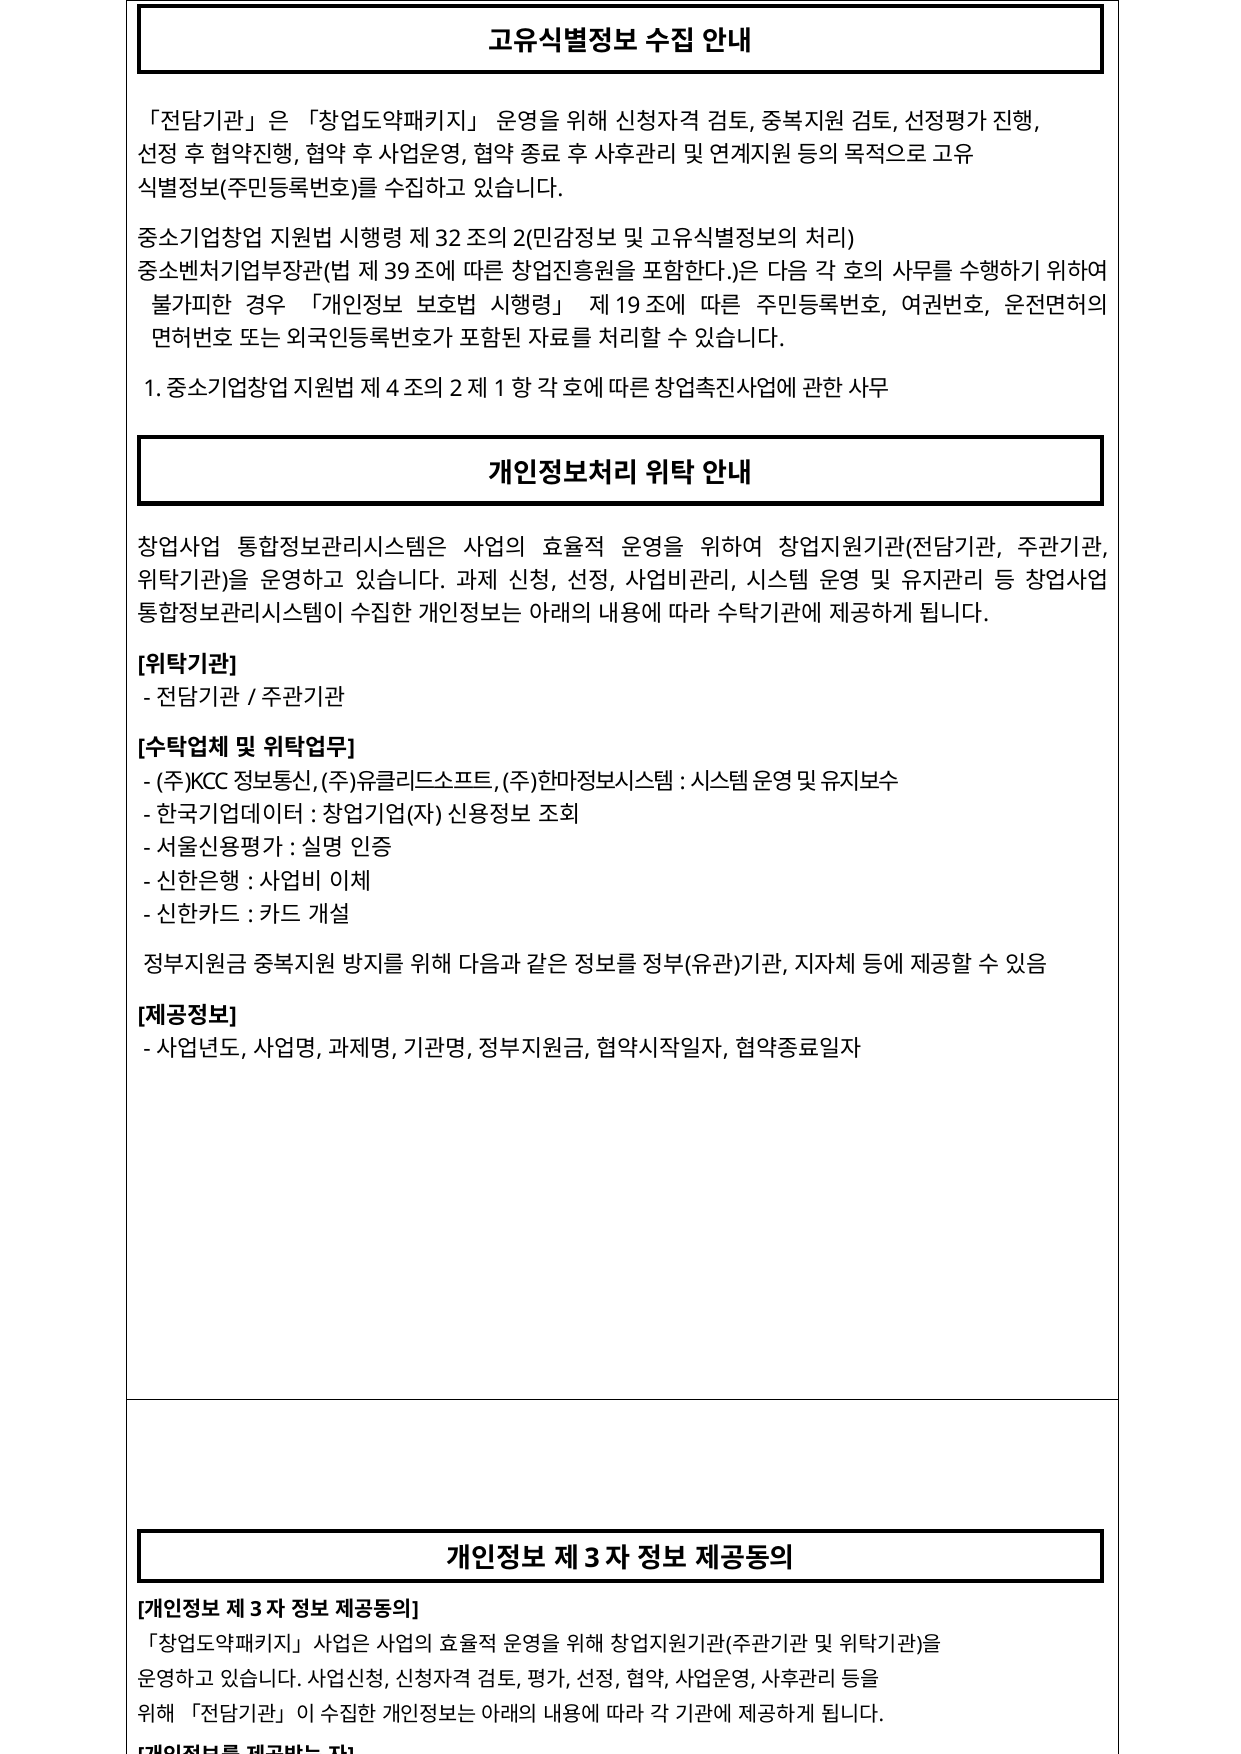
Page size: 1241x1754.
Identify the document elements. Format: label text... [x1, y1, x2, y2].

table_header 「전담기관」은 「창업도약패키지」 운영을 위해 신청자격 검토, 중복지원 검토, 선정평가 진행, 선정 후 협약진행, 협약 후 사업운영, 협약 종료 후 사후관리 및 연계지원 등의 목적으로 고유 식별정보(주민등록번호)를 수집하고 있습니다. 중소기업창업 지원법 시행령 제32조의2(민감정보 및 고유식별정보의 처리) 중소벤처기업부장관(법 제39조에 따른 창업진흥원을 포함한다.)은 다음 각 호의 사무를 수행하기 위하여 불가피한 경우 「개인정보 보호법 시행령」 제19조에 따른 주민등록번호, 여권번호, 운전면허의 면허번호 또는 외국인등록번호가 포함된 자료를 처리할 수 있습니다. 1. 중소기업창업 지원법 제4조의2 제1항 각 호에 따른 창업촉진사업에 관한 사무 창업사업 통합정보관리시스템은 사업의 효율적 운영을 위하여 창업지원기관(전담기관, 주관기관, 위탁기관)을 운영하고 있습니다. 과제 신청, 선정, 사업비관리, 시스템 운영 및 유지관리 등 창업사업 통합정보관리시스템이 수집한 개인정보는 아래의 내용에 따라 수탁기관에 제공하게 됩니다. [위탁기관] - 전담기관 / 주관기관 [수탁업체 및 위탁업무] - (주)KCC정보통신, (주)유클리드소프트, (주)한마정보시스템 : 시스템 운영 및 유지보수 - 한국기업데이터 : 창업기업(자) 신용정보 조회 - 서울신용평가 : 실명 인증 - 신한은행 : 사업비 이체 - 신한카드 : 카드 개설 정부지원금 중복지원 방지를 위해 다음과 같은 정보를 정부(유관)기관, 지자체 등에 제공할 수 있음 [제공정보] - 사업년도, 사업명, 과제명, 기관명, 정부지원금, 협약시작일자, 협약종료일자 [127, 1, 1118, 1399]
table_cell [개인정보 제3자 정보 제공동의] 「창업도약패키지」사업은 사업의 효율적 운영을 위해 창업지원기관(주관기관 및 위탁기관)을 운영하고 있습니다. 사업신청, 신청자격 검토, 평가, 선정, 협약, 사업운영, 사후관리 등을 위해 「전담기관」이 수집한 개인정보는 아래의 내용에 따라 각 기관에 제공하게 됩니다. [개인정보를 제공받는 자] - 중소벤처기업부 및 타 정부기관, 지방자치단체, 공공기관 - 기술보증기금, 서울보증보험, 신용보증기금 [개인정보를 제공받는 자의 개인정보 이용 목적] - 중소벤처기업부, 타 정부기관 및 지방자치단체, 공공기관 : 창업지원사업 중복지원 검토, 선정평가 진행, 선정 후 협약진행, 협약 후 사업운영, 협약 종료 후 사후관리 등 - 서울보증보험, 신용보증기금 : 창업기업(자)에 대한 보증 업무 위탁 - 기술보증기금 : 창업지원사업 신청자에 대한 선정평가 관련 기술평가 및 보증 업무 위탁 [제공하는 개인정보의 항목 및 위탁업무 내용] - 중소벤처기업부 및 타 정부기관 및 지방자치단체, 공공기관 등 : 성명(영문포함), 주민등록 번호, 휴대폰번호, 일반전화번호, 이메일, 주소, 소속회사, 직위, 학력 및 경력사항 등 - 서울보증보험, 신용보증기금 : 창업기업(자)에 대한 보증 업무 위탁 - 기술보증기금 : 창업지원사업 신청자에 대한 선정평가 관련 기술평가 및 보증 업무 위탁 [개인정보를 제공받는 자의 개인정보 보유 및 이용기간] - 중소벤처기업부, 타 정부기관 및 지방자치단체, 공공기관 : 신청일로부터 협약 종료 후 5년까지 - 기술보증기금, 서울보증보험, 신용보증기금 : 신청일로부터 사업종료시까지. 단, 사업종료 후에는 ‘개인정보 이용 목적’과 관련된 사고 조사, 분쟁 해결, 민원처리 및 법령상 의무 이행 만을 위하여 보유ㆍ이용 [제3자 제공 동의 거부의 권리] 신청자는 제3자 제공동의에 거부할 권리가 있습니다. 다만, 개인(기업) 정보제공 및 신용조회 동의를 거부하실 경우 「창업도약패키지」에 신청되지 않음에 유의하시기 바랍니다. 2023년 월 일 성 명 : (서명) [127, 1400, 1118, 1754]
